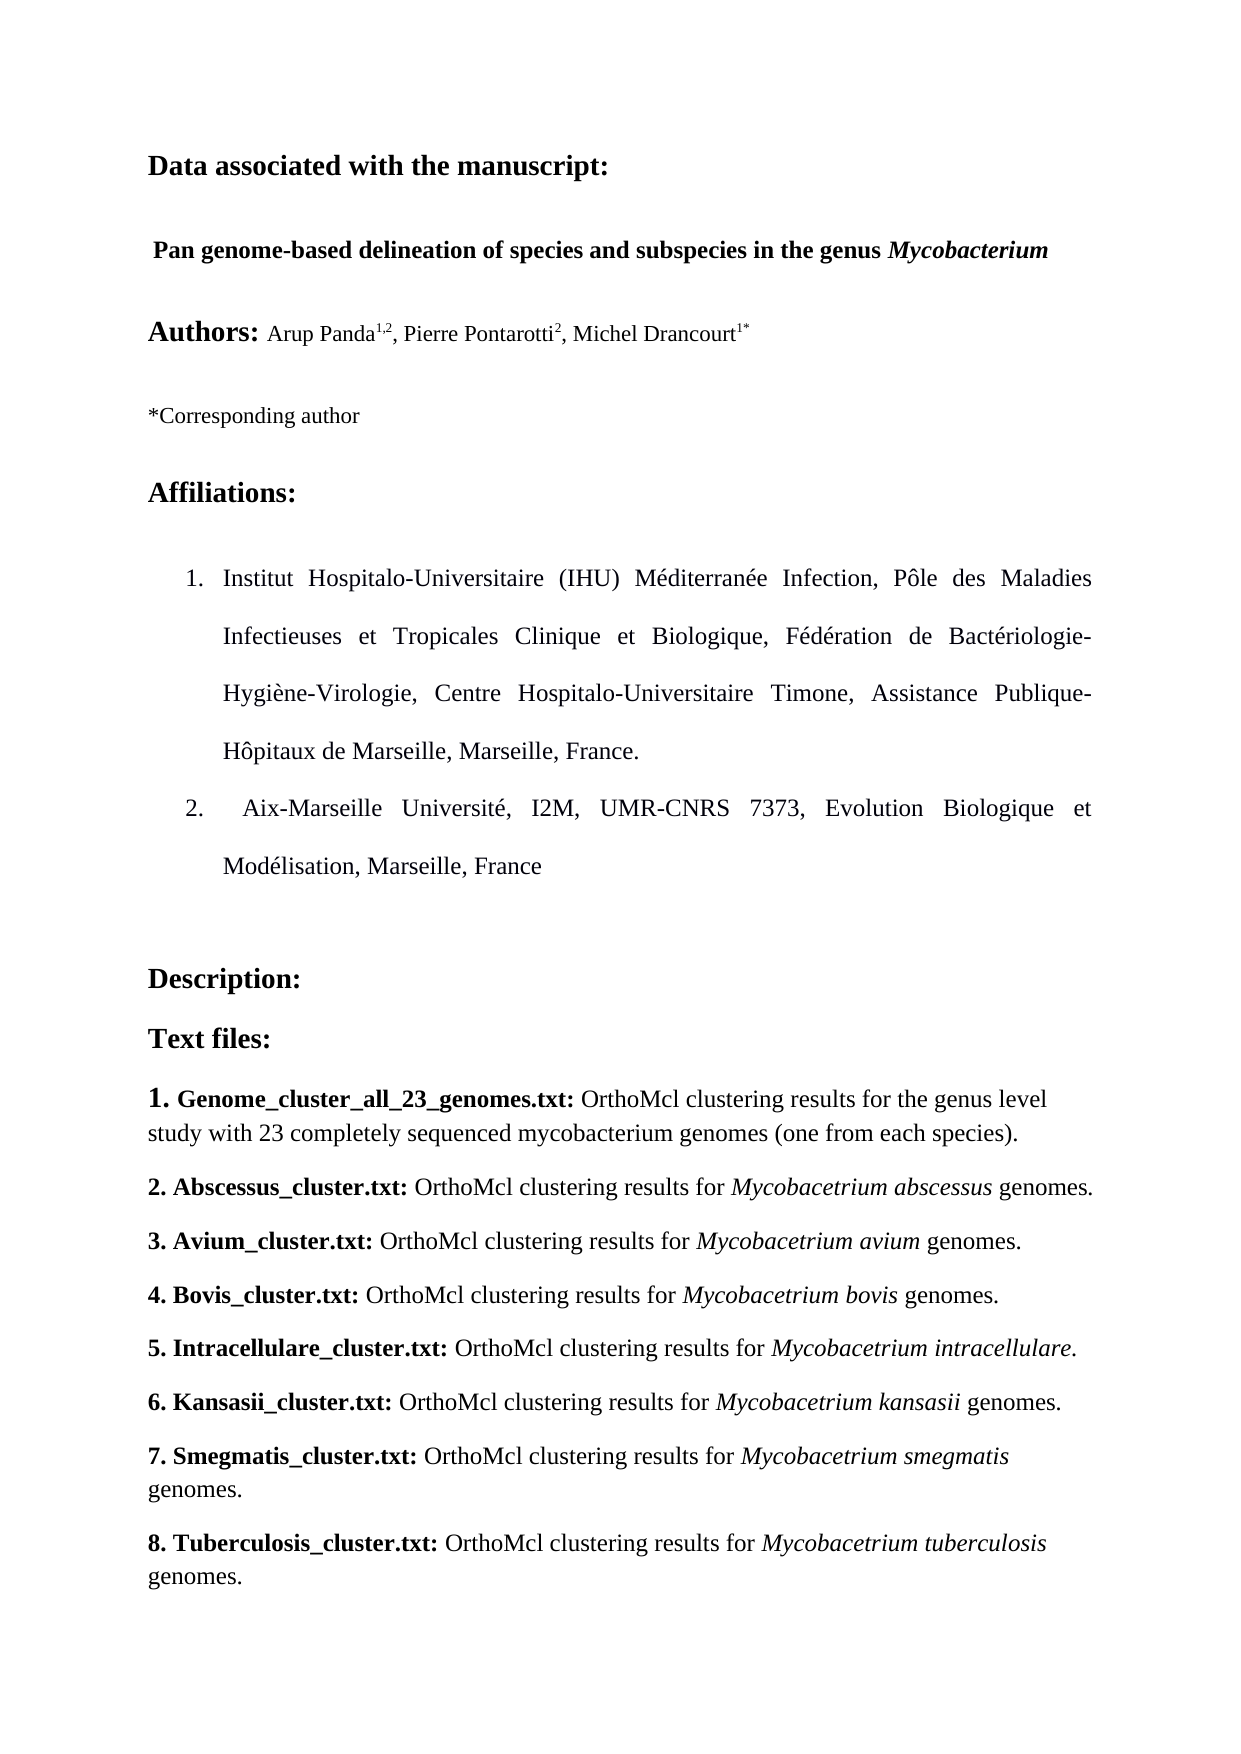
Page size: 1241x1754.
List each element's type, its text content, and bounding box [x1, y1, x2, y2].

text Description: [148, 962, 1093, 995]
text 8. Tuberculosis_cluster.txt: OrthoMcl clustering results for Mycobacetrium tuberculosis genomes. [148, 1528, 1093, 1590]
list Aix-Marseille Université, I2M, UMR-CNRS 7373, Evolution Biologique et Modélisation, Marseille, France [185, 793, 1093, 880]
text *Corresponding author [148, 402, 1093, 428]
text Data associated with the manuscript: [148, 148, 1093, 181]
text 1. Genome_cluster_all_23_genomes.txt: OrthoMcl clustering results for the genus level study with 23 completely sequenced mycobacterium genomes (one from each species). [148, 1080, 1093, 1147]
text Pan genome-based delineation of species and subspecies in the genus Mycobacterium [148, 236, 1093, 264]
text 5. Intracellulare_cluster.txt: OrthoMcl clustering results for Mycobacetrium intracellulare. [148, 1333, 1093, 1362]
text Affiliations: [148, 476, 1093, 509]
text 7. Smegmatis_cluster.txt: OrthoMcl clustering results for Mycobacetrium smegmatis genomes. [148, 1441, 1093, 1503]
text 4. Bovis_cluster.txt: OrthoMcl clustering results for Mycobacetrium bovis genomes. [148, 1280, 1093, 1308]
list Institut Hospitalo-Universitaire (IHU) Méditerranée Infection, Pôle des Maladies Infectieuses et Tropicales Clinique et Biologique, Fédération de Bactériologie-Hygiène-Virologie, Centre Hospitalo-Universitaire Timone, Assistance Publique-Hôpitaux de Marseille, Marseille, France. [185, 563, 1093, 765]
text 2. Abscessus_cluster.txt: OrthoMcl clustering results for Mycobacetrium abscessus genomes. [148, 1172, 1107, 1201]
text 3. Avium_cluster.txt: OrthoMcl clustering results for Mycobacetrium avium genomes. [148, 1226, 1093, 1254]
text Authors: Arup Panda1,2, Pierre Pontarotti2, Michel Drancourt1* [148, 314, 1093, 348]
text Text files: [148, 1021, 1093, 1054]
text 6. Kansasii_cluster.txt: OrthoMcl clustering results for Mycobacetrium kansasii genomes. [148, 1387, 1093, 1416]
